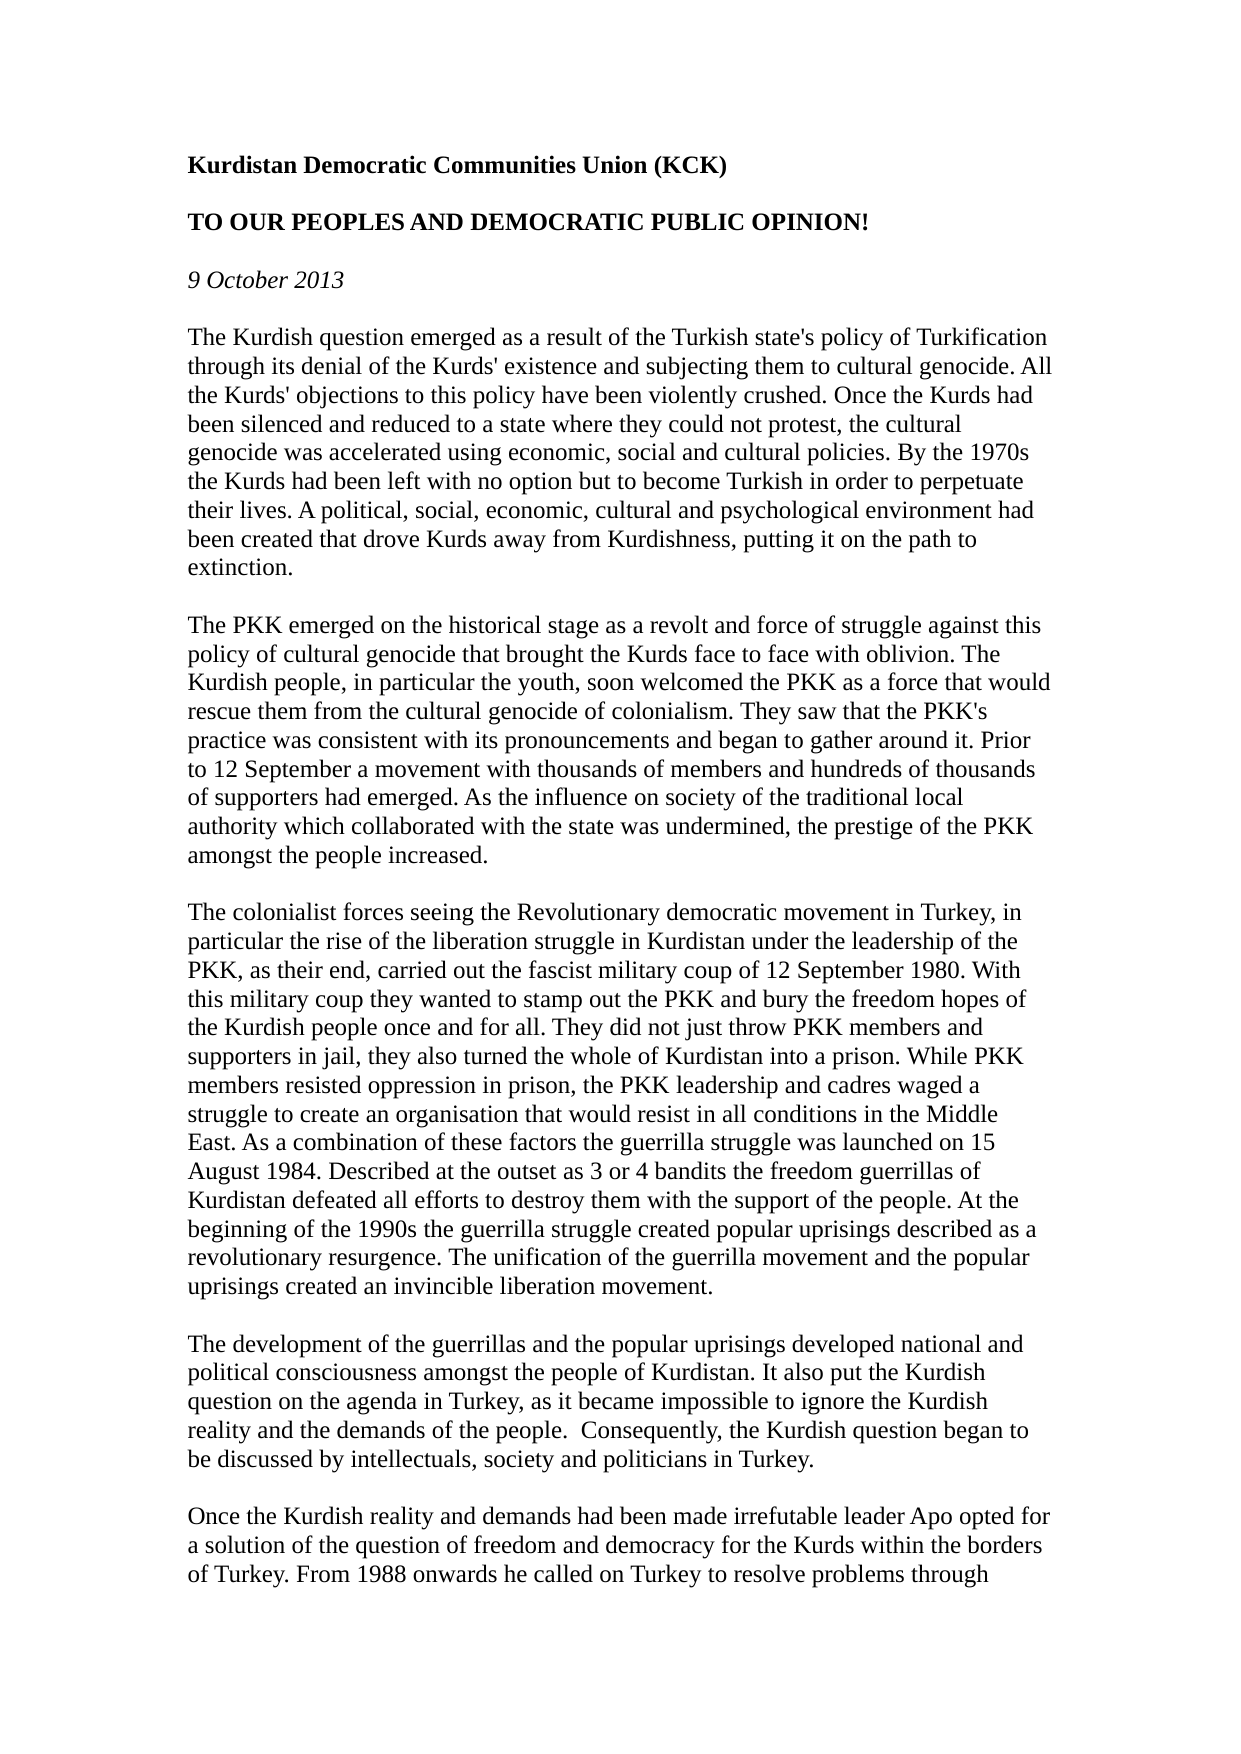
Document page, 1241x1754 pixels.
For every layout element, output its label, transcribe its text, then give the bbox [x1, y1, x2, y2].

text TO OUR PEOPLES AND DEMOCRATIC PUBLIC OPINION! [187, 207, 1053, 236]
text The colonialist forces seeing the Revolutionary democratic movement in Turkey, in particular the rise of the liberation struggle in Kurdistan under the leadership of the PKK, as their end, carried out the fascist military coup of 12 September 1980. With this military coup they wanted to stamp out the PKK and bury the freedom hopes of the Kurdish people once and for all. They did not just throw PKK members and supporters in jail, they also turned the whole of Kurdistan into a prison. While PKK members resisted oppression in prison, the PKK leadership and cadres waged a struggle to create an organisation that would resist in all conditions in the Middle East. As a combination of these factors the guerrilla struggle was launched on 15 August 1984. Described at the outset as 3 or 4 bandits the freedom guerrillas of Kurdistan defeated all efforts to destroy them with the support of the people. At the beginning of the 1990s the guerrilla struggle created popular uprisings described as a revolutionary resurgence. The unification of the guerrilla movement and the popular uprisings created an invincible liberation movement. [187, 897, 1053, 1300]
text The PKK emerged on the historical stage as a revolt and force of struggle against this policy of cultural genocide that brought the Kurds face to face with oblivion. The Kurdish people, in particular the youth, soon welcomed the PKK as a force that would rescue them from the cultural genocide of colonialism. They saw that the PKK's practice was consistent with its pronouncements and began to gather around it. Prior to 12 September a movement with thousands of members and hundreds of thousands of supporters had emerged. As the influence on society of the traditional local authority which collaborated with the state was undermined, the prestige of the PKK amongst the people increased. [187, 610, 1053, 869]
text Kurdistan Democratic Communities Union (KCK) [187, 150, 1053, 179]
text 9 October 2013 [187, 265, 1053, 294]
text The Kurdish question emerged as a result of the Turkish state's policy of Turkification through its denial of the Kurds' existence and subjecting them to cultural genocide. All the Kurds' objections to this policy have been violently crushed. Once the Kurds had been silenced and reduced to a state where they could not protest, the cultural genocide was accelerated using economic, social and cultural policies. By the 1970s the Kurds had been left with no option but to become Turkish in order to perpetuate their lives. A political, social, economic, cultural and psychological environment had been created that drove Kurds away from Kurdishness, putting it on the path to extinction. [187, 322, 1053, 581]
text The development of the guerrillas and the popular uprisings developed national and political consciousness amongst the people of Kurdistan. It also put the Kurdish question on the agenda in Turkey, as it became impossible to ignore the Kurdish reality and the demands of the people. Consequently, the Kurdish question began to be discussed by intellectuals, society and politicians in Turkey. [187, 1329, 1053, 1472]
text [187, 1501, 1053, 1587]
